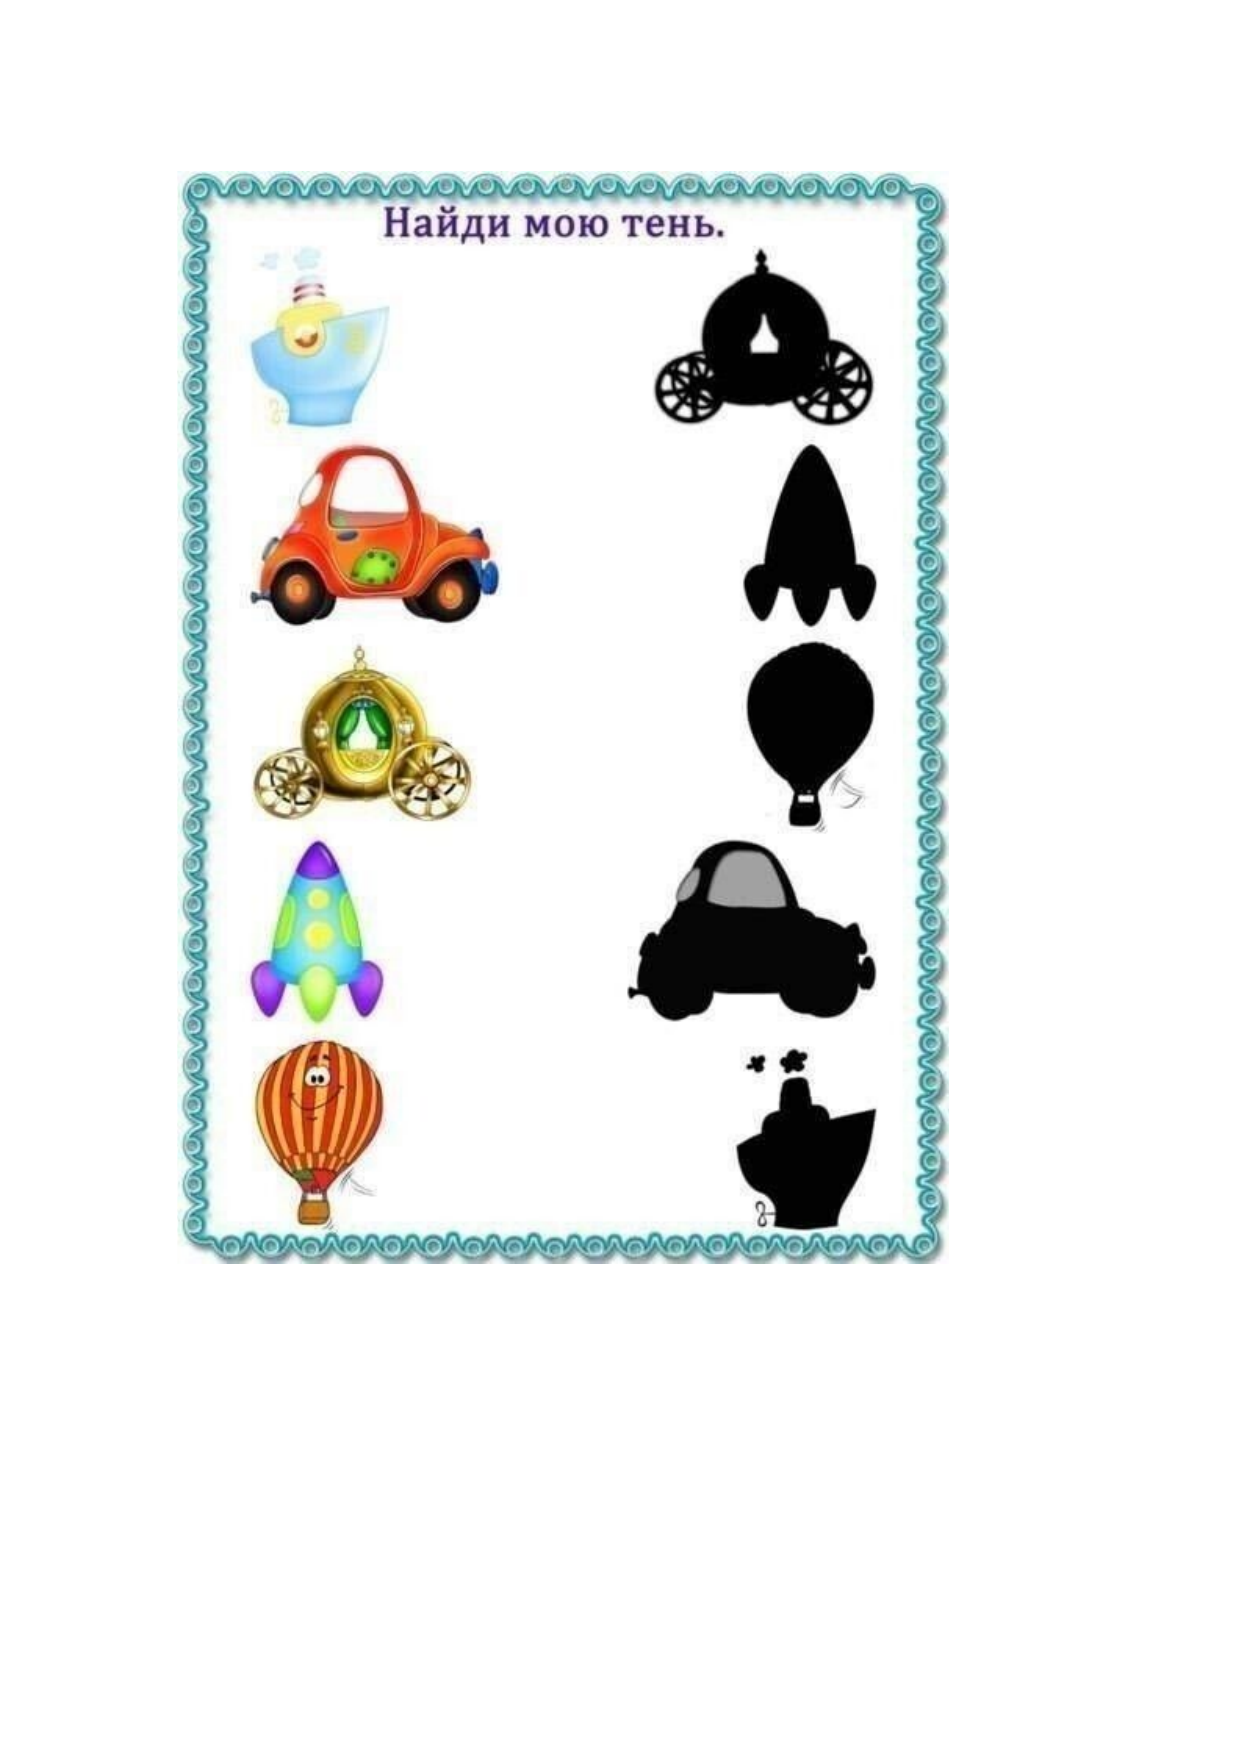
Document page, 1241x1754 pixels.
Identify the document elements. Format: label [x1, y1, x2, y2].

picture [177, 171, 949, 1264]
